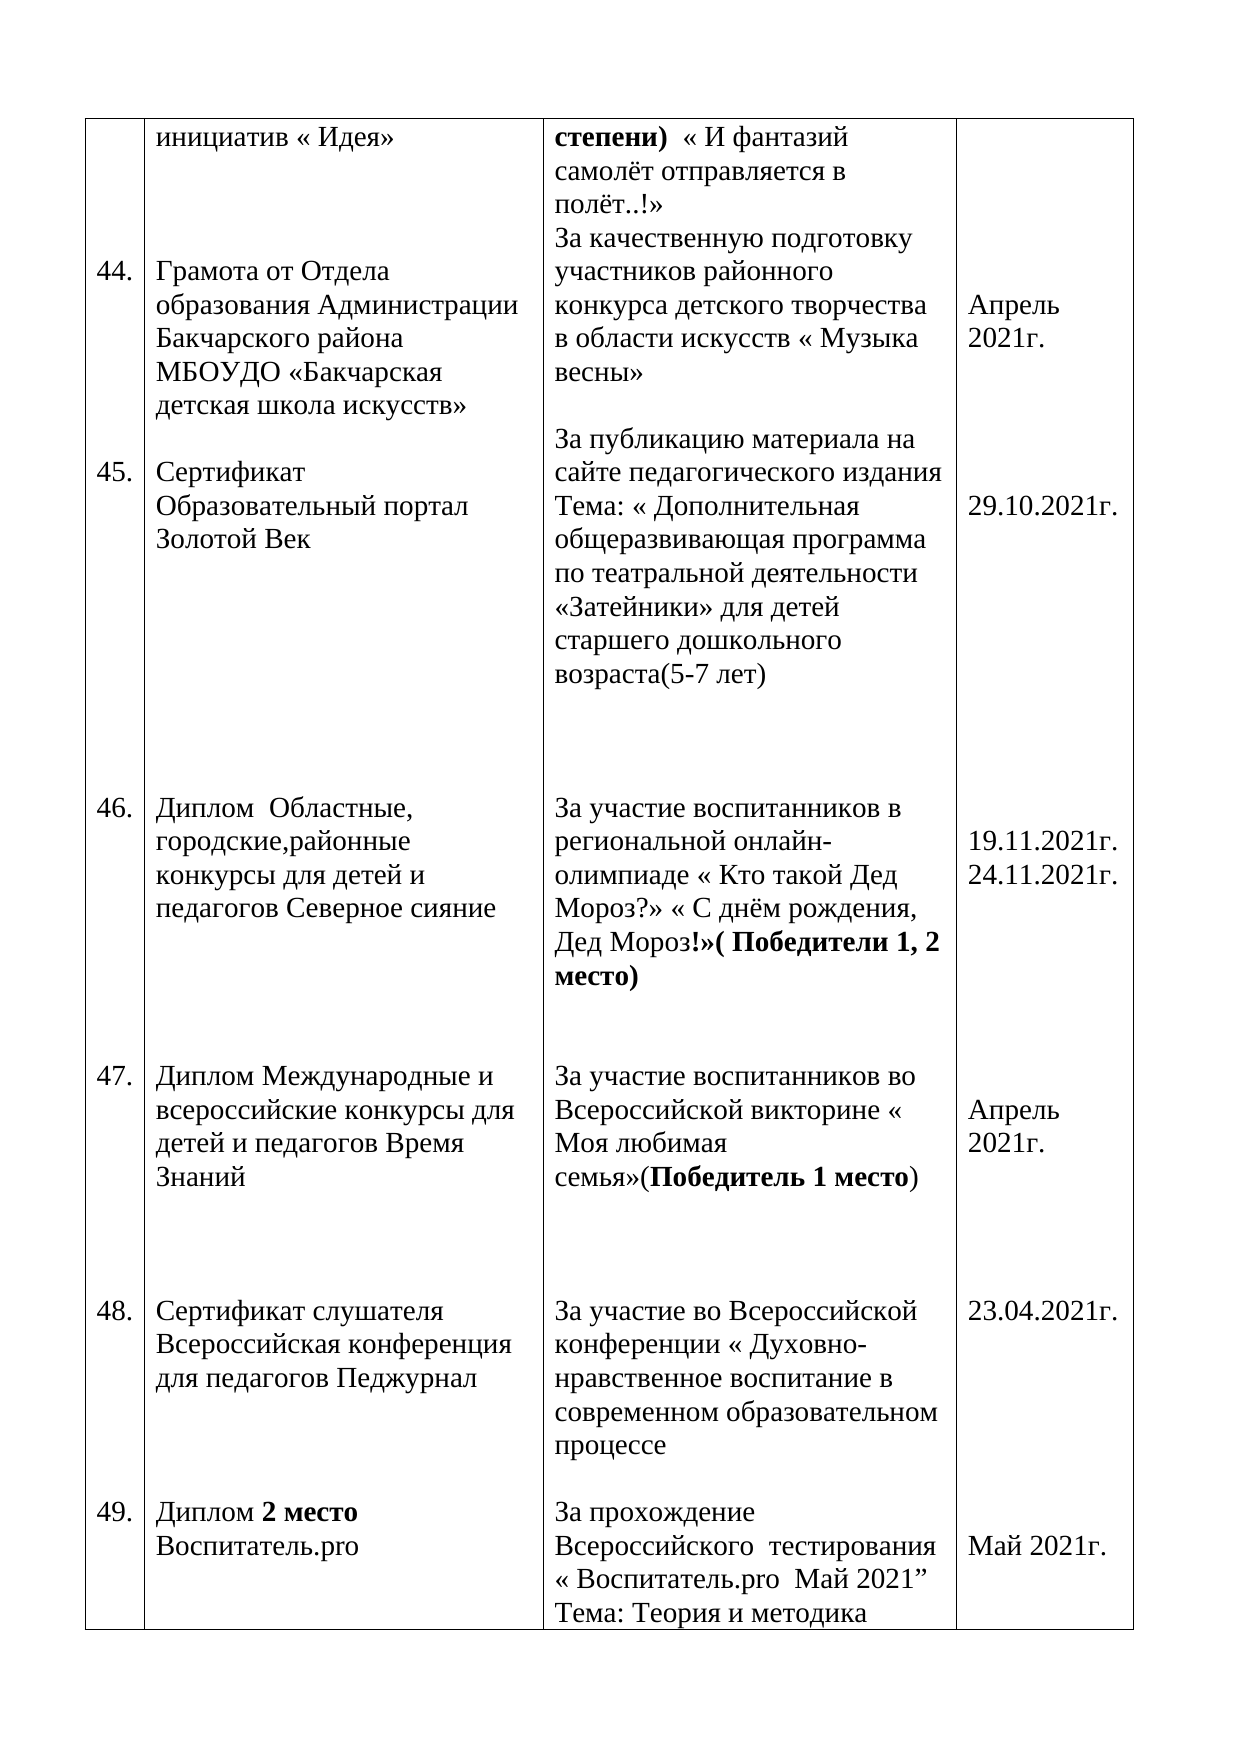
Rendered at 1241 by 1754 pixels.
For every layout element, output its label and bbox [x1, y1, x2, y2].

table_cell [957, 119, 1133, 1628]
table_cell [145, 119, 543, 1628]
table_cell [544, 119, 956, 1628]
table_cell [86, 119, 144, 1628]
